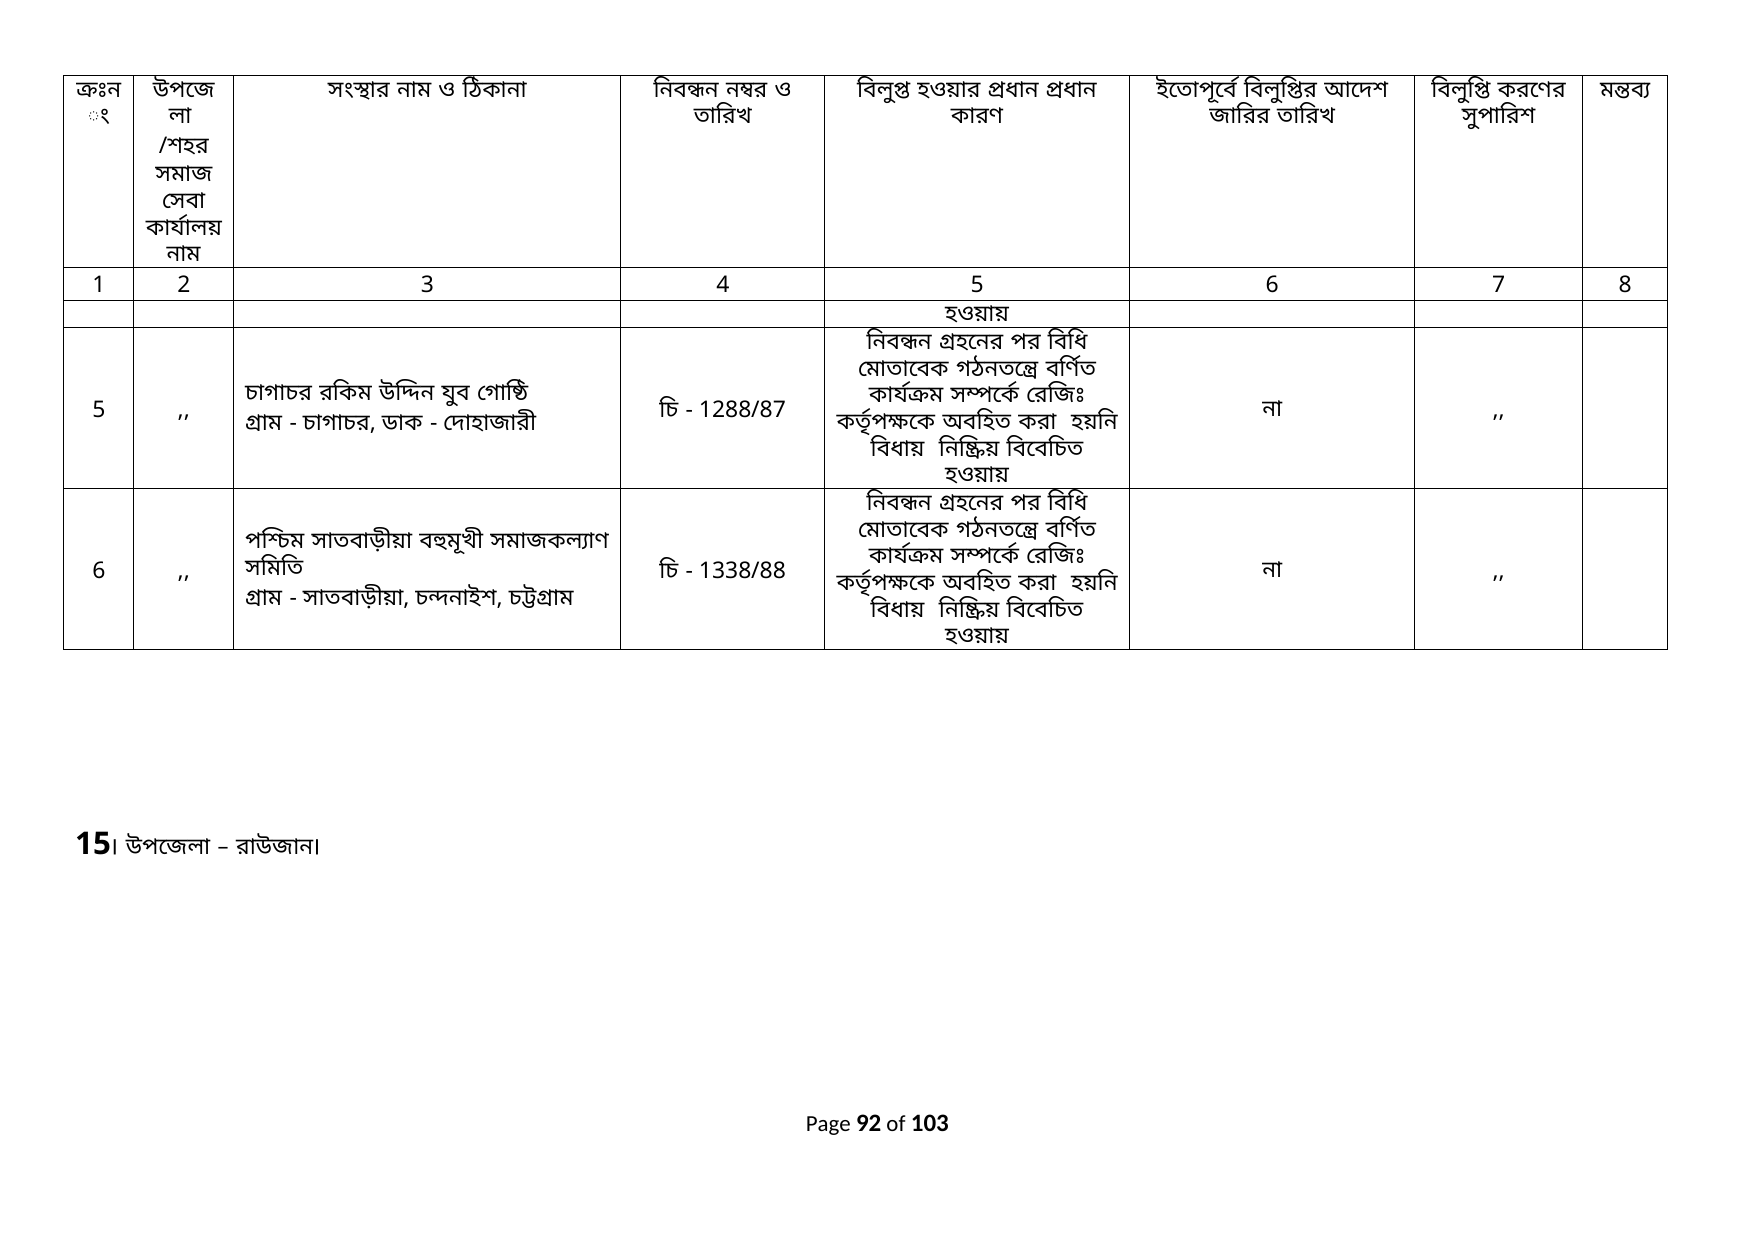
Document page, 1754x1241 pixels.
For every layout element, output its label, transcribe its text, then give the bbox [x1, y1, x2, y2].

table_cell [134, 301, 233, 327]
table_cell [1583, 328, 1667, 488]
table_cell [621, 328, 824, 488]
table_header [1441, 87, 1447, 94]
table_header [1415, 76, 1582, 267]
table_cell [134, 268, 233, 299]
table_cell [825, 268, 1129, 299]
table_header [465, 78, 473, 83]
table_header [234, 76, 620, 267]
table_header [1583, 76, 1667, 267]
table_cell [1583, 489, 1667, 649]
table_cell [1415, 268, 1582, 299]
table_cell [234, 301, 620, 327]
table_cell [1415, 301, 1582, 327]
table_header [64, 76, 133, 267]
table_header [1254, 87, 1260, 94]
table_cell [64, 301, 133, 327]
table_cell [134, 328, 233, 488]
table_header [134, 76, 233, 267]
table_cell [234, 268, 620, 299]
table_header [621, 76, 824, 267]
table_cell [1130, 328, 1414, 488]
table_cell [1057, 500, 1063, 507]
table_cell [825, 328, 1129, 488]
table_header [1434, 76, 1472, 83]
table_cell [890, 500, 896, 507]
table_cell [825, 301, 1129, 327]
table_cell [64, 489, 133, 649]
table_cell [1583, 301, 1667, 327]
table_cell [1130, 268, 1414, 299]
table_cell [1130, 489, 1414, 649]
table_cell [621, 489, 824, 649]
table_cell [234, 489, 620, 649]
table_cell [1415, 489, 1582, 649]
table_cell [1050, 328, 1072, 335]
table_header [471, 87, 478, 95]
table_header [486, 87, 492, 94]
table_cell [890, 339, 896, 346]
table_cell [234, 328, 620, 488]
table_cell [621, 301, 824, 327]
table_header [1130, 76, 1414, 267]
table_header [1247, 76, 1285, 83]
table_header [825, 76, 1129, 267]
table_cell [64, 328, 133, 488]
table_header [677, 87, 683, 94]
text 15। উপজেলা – রাউজান। [75, 821, 1679, 863]
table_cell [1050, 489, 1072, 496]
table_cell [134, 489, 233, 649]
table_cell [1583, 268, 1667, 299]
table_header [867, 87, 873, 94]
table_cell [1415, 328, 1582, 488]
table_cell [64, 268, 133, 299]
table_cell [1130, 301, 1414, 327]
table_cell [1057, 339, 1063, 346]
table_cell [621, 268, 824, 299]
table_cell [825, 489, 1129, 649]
